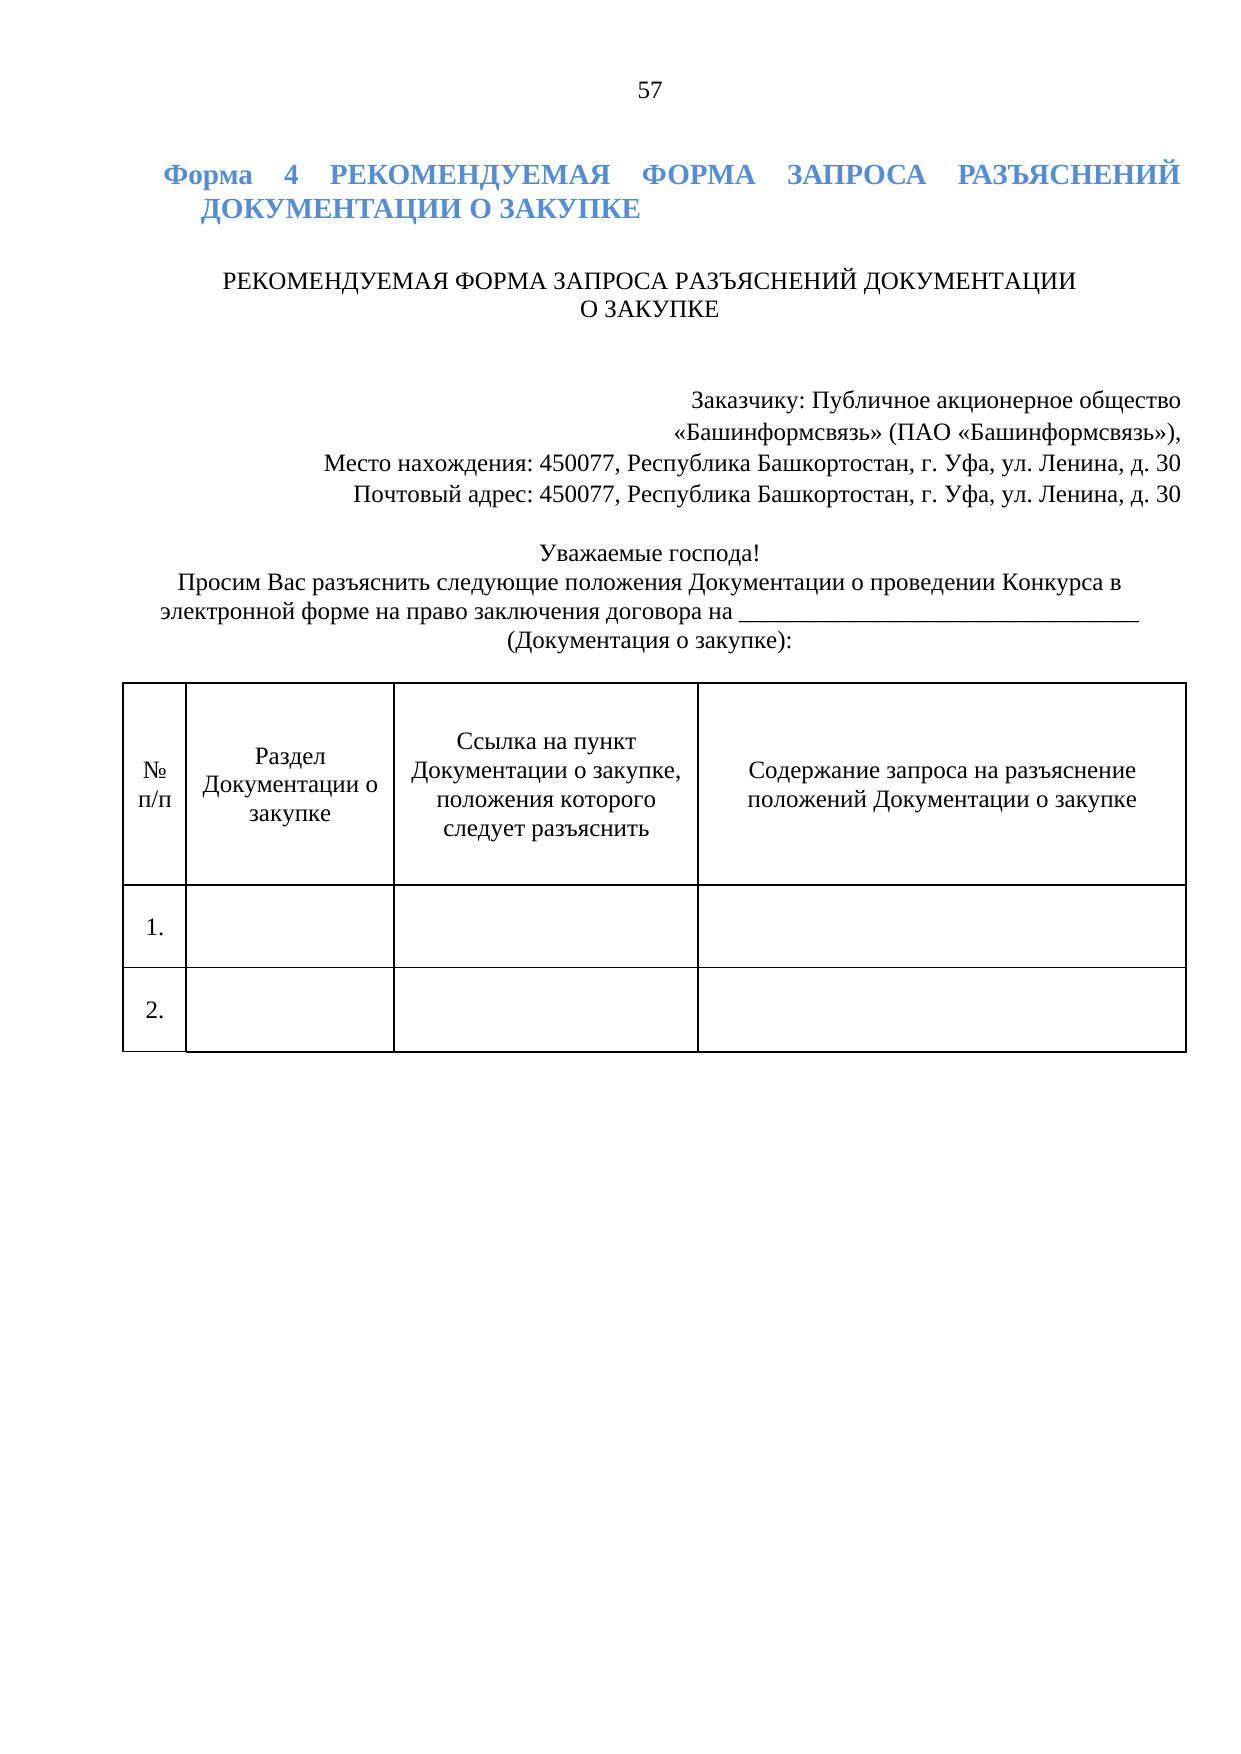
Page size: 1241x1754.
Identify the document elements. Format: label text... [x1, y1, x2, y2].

table_cell [187, 968, 393, 1051]
table_header Содержание запроса на разъяснение положений Документации о закупке [699, 684, 1185, 884]
text Почтовый адрес: 450077, Республика Башкортостан, г. Уфа, ул. Ленина, д. 30 [118, 479, 1181, 507]
text Форма 4 РЕКОМЕНДУЕМАЯ ФОРМА ЗАПРОСА РАЗЪЯСНЕНИЙ ДОКУМЕНТАЦИИ О ЗАКУПКЕ [163, 157, 1181, 224]
table_cell [699, 886, 1185, 967]
table_cell 1. [124, 886, 185, 967]
table_cell [699, 968, 1185, 1051]
table_cell [395, 968, 697, 1051]
text РЕКОМЕНДУЕМАЯ ФОРМА ЗАПРОСА РАЗЪЯСНЕНИЙ ДОКУМЕНТАЦИИ [118, 266, 1181, 294]
text «Башинформсвязь» (ПАО «Башинформсвязь»), [118, 417, 1181, 445]
table_header Раздел Документации о закупке [187, 684, 393, 884]
text Заказчику: Публичное акционерное общество [118, 386, 1181, 414]
table_header № п/п [124, 684, 185, 884]
table_cell [187, 886, 393, 967]
text О ЗАКУПКЕ [118, 294, 1181, 323]
text Место нахождения: 450077, Республика Башкортостан, г. Уфа, ул. Ленина, д. 30 [118, 448, 1181, 476]
text Уважаемые господа! [118, 538, 1181, 567]
text Просим Вас разъяснить следующие положения Документации о проведении Конкурса в электронной форме на право заключения договора на ________________________________ (Документация о закупке): [118, 567, 1181, 653]
table_cell 2. [124, 968, 185, 1051]
table_cell [395, 886, 697, 967]
table_header Ссылка на пункт Документации о закупке, положения которого следует разъяснить [395, 684, 697, 884]
